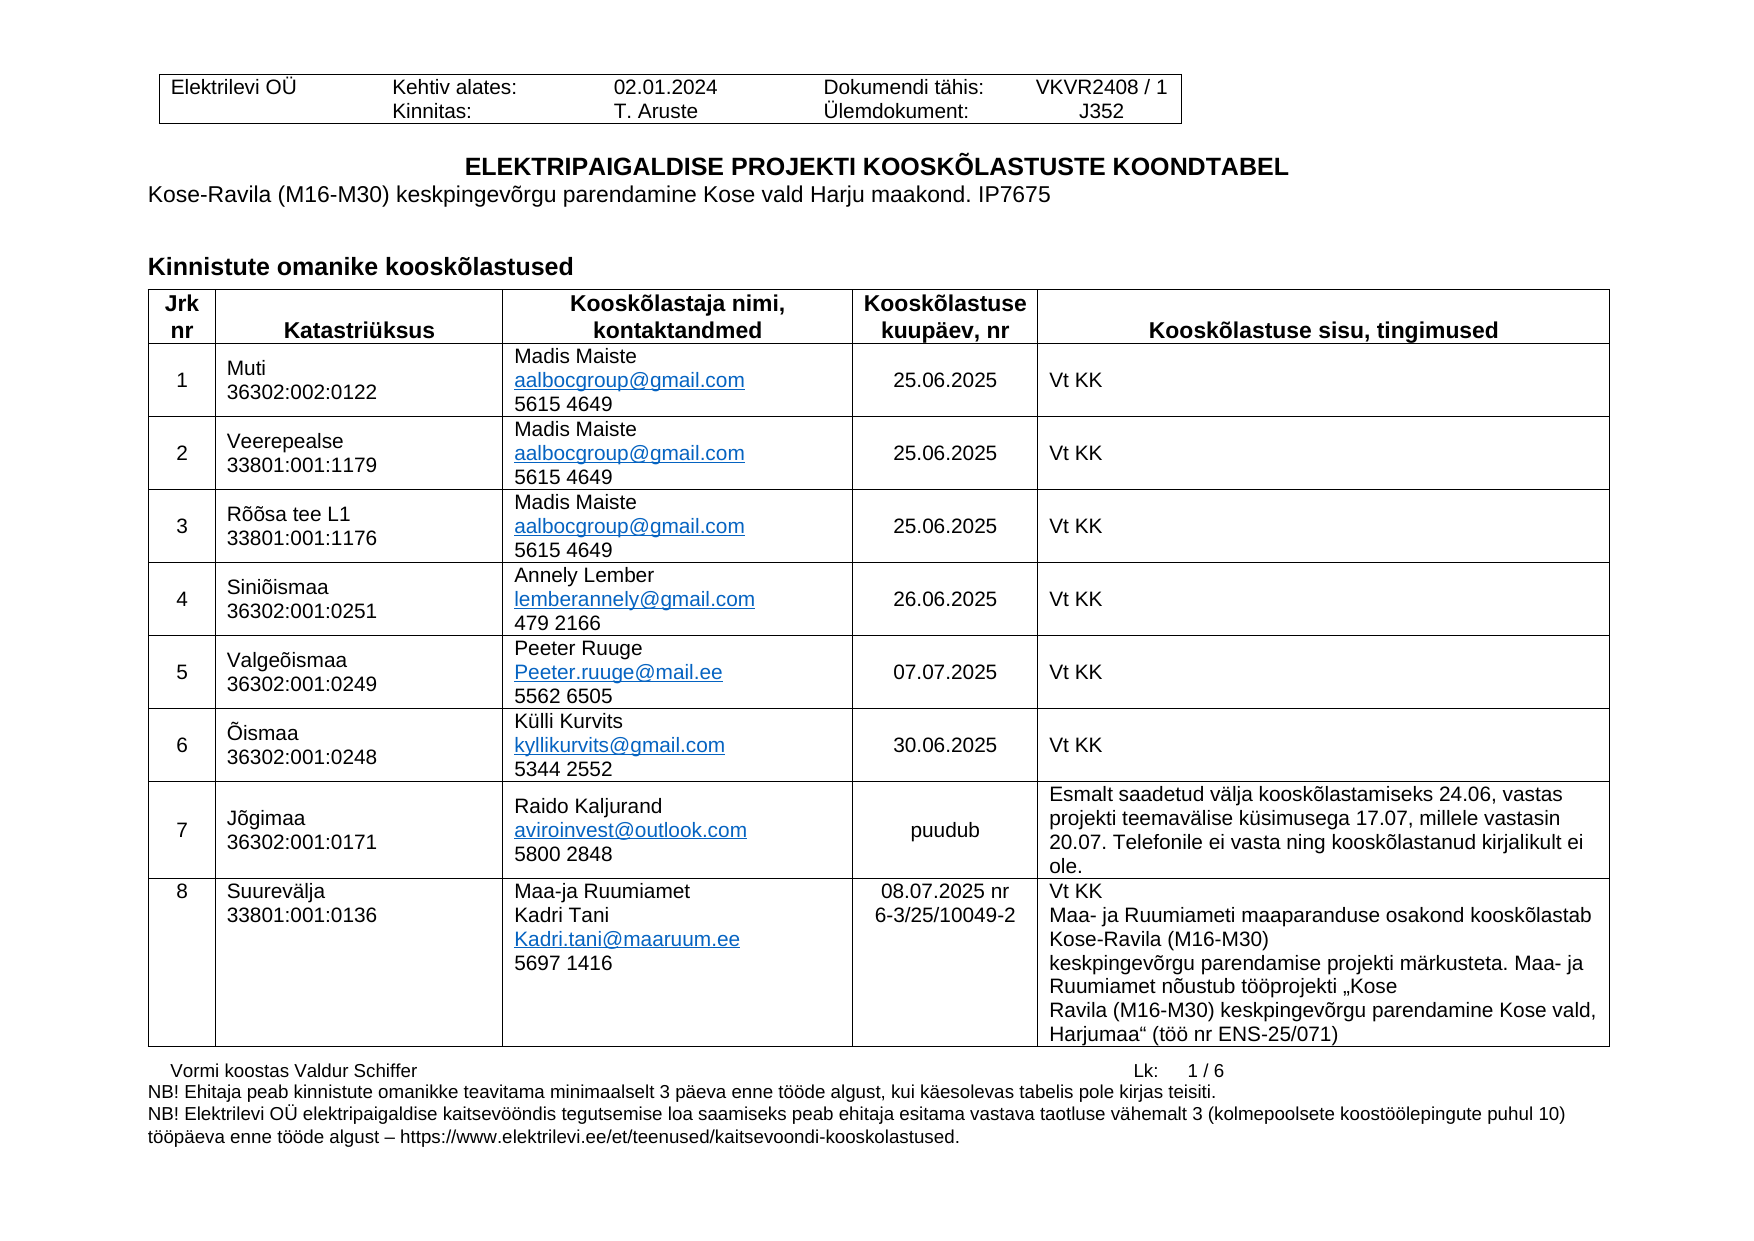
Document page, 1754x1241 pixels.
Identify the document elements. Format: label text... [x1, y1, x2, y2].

table_cell Esmalt saadetud välja kooskõlastamiseks 24.06, vastas projekti teemavälise küsimusega 17.07, millele vastasin 20.07. Telefonile ei vasta ning kooskõlastanud kirjalikult ei ole. [1038, 782, 1609, 877]
table_header Jrk nr [149, 290, 215, 343]
table_cell Siniõismaa 36302:001:0251 [216, 563, 502, 635]
table_cell Valgeõismaa 36302:001:0249 [216, 636, 502, 708]
table_cell Peeter Ruuge Peeter.ruuge@mail.ee 5562 6505 [503, 636, 852, 708]
text Kinnistute omanike kooskõlastused [148, 252, 1606, 281]
table_cell Vt KK [1038, 490, 1609, 562]
table_cell Madis Maiste aalbocgroup@gmail.com 5615 4649 [503, 344, 852, 416]
table_cell 25.06.2025 [853, 344, 1037, 416]
table_cell Vt KK [1038, 709, 1609, 781]
table_cell 07.07.2025 [853, 636, 1037, 708]
table_cell 2 [149, 417, 215, 489]
table_header Kooskõlastuse kuupäev, nr [853, 290, 1037, 343]
table_cell 3 [149, 490, 215, 562]
table_cell 30.06.2025 [853, 709, 1037, 781]
table_cell Vt KK [1038, 636, 1609, 708]
table_cell Madis Maiste aalbocgroup@gmail.com 5615 4649 [503, 490, 852, 562]
table_cell 25.06.2025 [853, 417, 1037, 489]
table_cell 6 [149, 709, 215, 781]
table_cell 8 [149, 879, 215, 1046]
table_header Kooskõlastuse sisu, tingimused [1038, 290, 1609, 343]
table_cell puudub [853, 782, 1037, 877]
table_cell 5 [149, 636, 215, 708]
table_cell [1038, 879, 1609, 1046]
table_cell Jõgimaa 36302:001:0171 [216, 782, 502, 877]
table_header Kooskõlastaja nimi, kontaktandmed [503, 290, 852, 343]
table_cell 25.06.2025 [853, 490, 1037, 562]
table_cell Vt KK [1038, 563, 1609, 635]
table_cell Vt KK [1038, 417, 1609, 489]
table_cell Raido Kaljurand aviroinvest@outlook.com 5800 2848 [503, 782, 852, 877]
table_cell 4 [149, 563, 215, 635]
table_cell 7 [149, 782, 215, 877]
table_cell Annely Lember lemberannely@gmail.com 479 2166 [503, 563, 852, 635]
text Kose-Ravila (M16-M30) keskpingevõrgu parendamine Kose vald Harju maakond. IP7675 [148, 181, 1606, 207]
table_cell 1 [149, 344, 215, 416]
table_cell Õismaa 36302:001:0248 [216, 709, 502, 781]
table_header Katastriüksus [216, 290, 502, 343]
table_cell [216, 879, 502, 1046]
text ELEKTRIPAIGALDISE PROJEKTI KOOSKÕLASTUSTE KOONDTABEL [148, 152, 1606, 181]
table_cell Muti 36302:002:0122 [216, 344, 502, 416]
table_cell Külli Kurvits kyllikurvits@gmail.com 5344 2552 [503, 709, 852, 781]
table_cell Vt KK [1038, 344, 1609, 416]
table_cell Rõõsa tee L1 33801:001:1176 [216, 490, 502, 562]
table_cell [503, 879, 852, 1046]
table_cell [853, 879, 1037, 1046]
table_cell Veerepealse 33801:001:1179 [216, 417, 502, 489]
table_cell Madis Maiste aalbocgroup@gmail.com 5615 4649 [503, 417, 852, 489]
table_cell 26.06.2025 [853, 563, 1037, 635]
